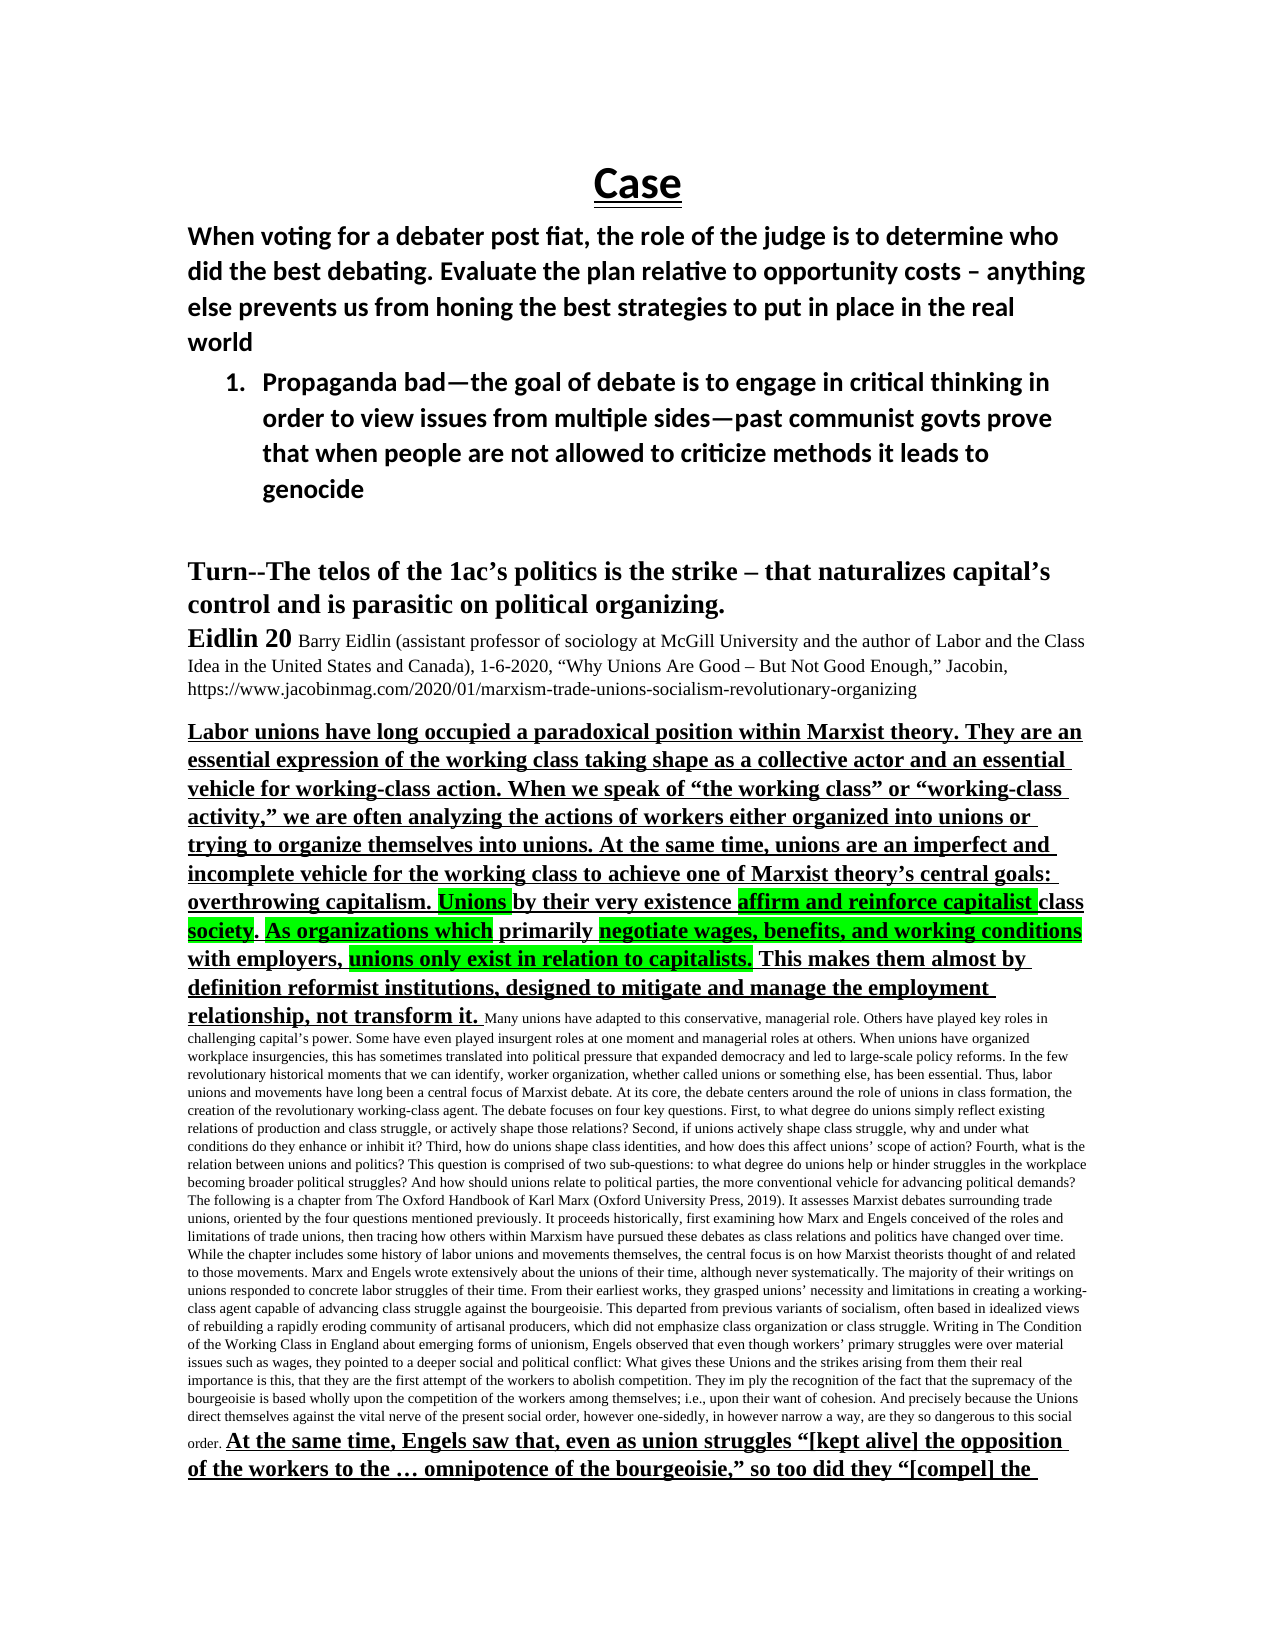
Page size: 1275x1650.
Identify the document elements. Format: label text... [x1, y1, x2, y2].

subtitle Turn--The telos of the 1ac’s politics is the strike – that naturalizes capital’s control and is parasitic on political organizing. [187, 555, 1087, 619]
text Eidlin 20 Barry Eidlin (assistant professor of sociology at McGill University and the author of Labor and the Class Idea in the United States and Canada), 1-6-2020, “Why Unions Are Good – But Not Good Enough,” Jacobin, https://www.jacobinmag.com/2020/01/marxism-trade-unions-socialism-revolutionary-organizing [187, 622, 1087, 699]
subtitle Propaganda bad—the goal of debate is to engage in critical thinking in order to view issues from multiple sides—past communist govts prove that when people are not allowed to criticize methods it leads to genocide [225, 365, 1087, 505]
subtitle Case [187, 154, 1087, 210]
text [187, 718, 1087, 1482]
subtitle When voting for a debater post fiat, the role of the judge is to determine who did the best debating. Evaluate the plan relative to opportunity costs – anything else prevents us from honing the best strategies to put in place in the real world [187, 219, 1087, 358]
